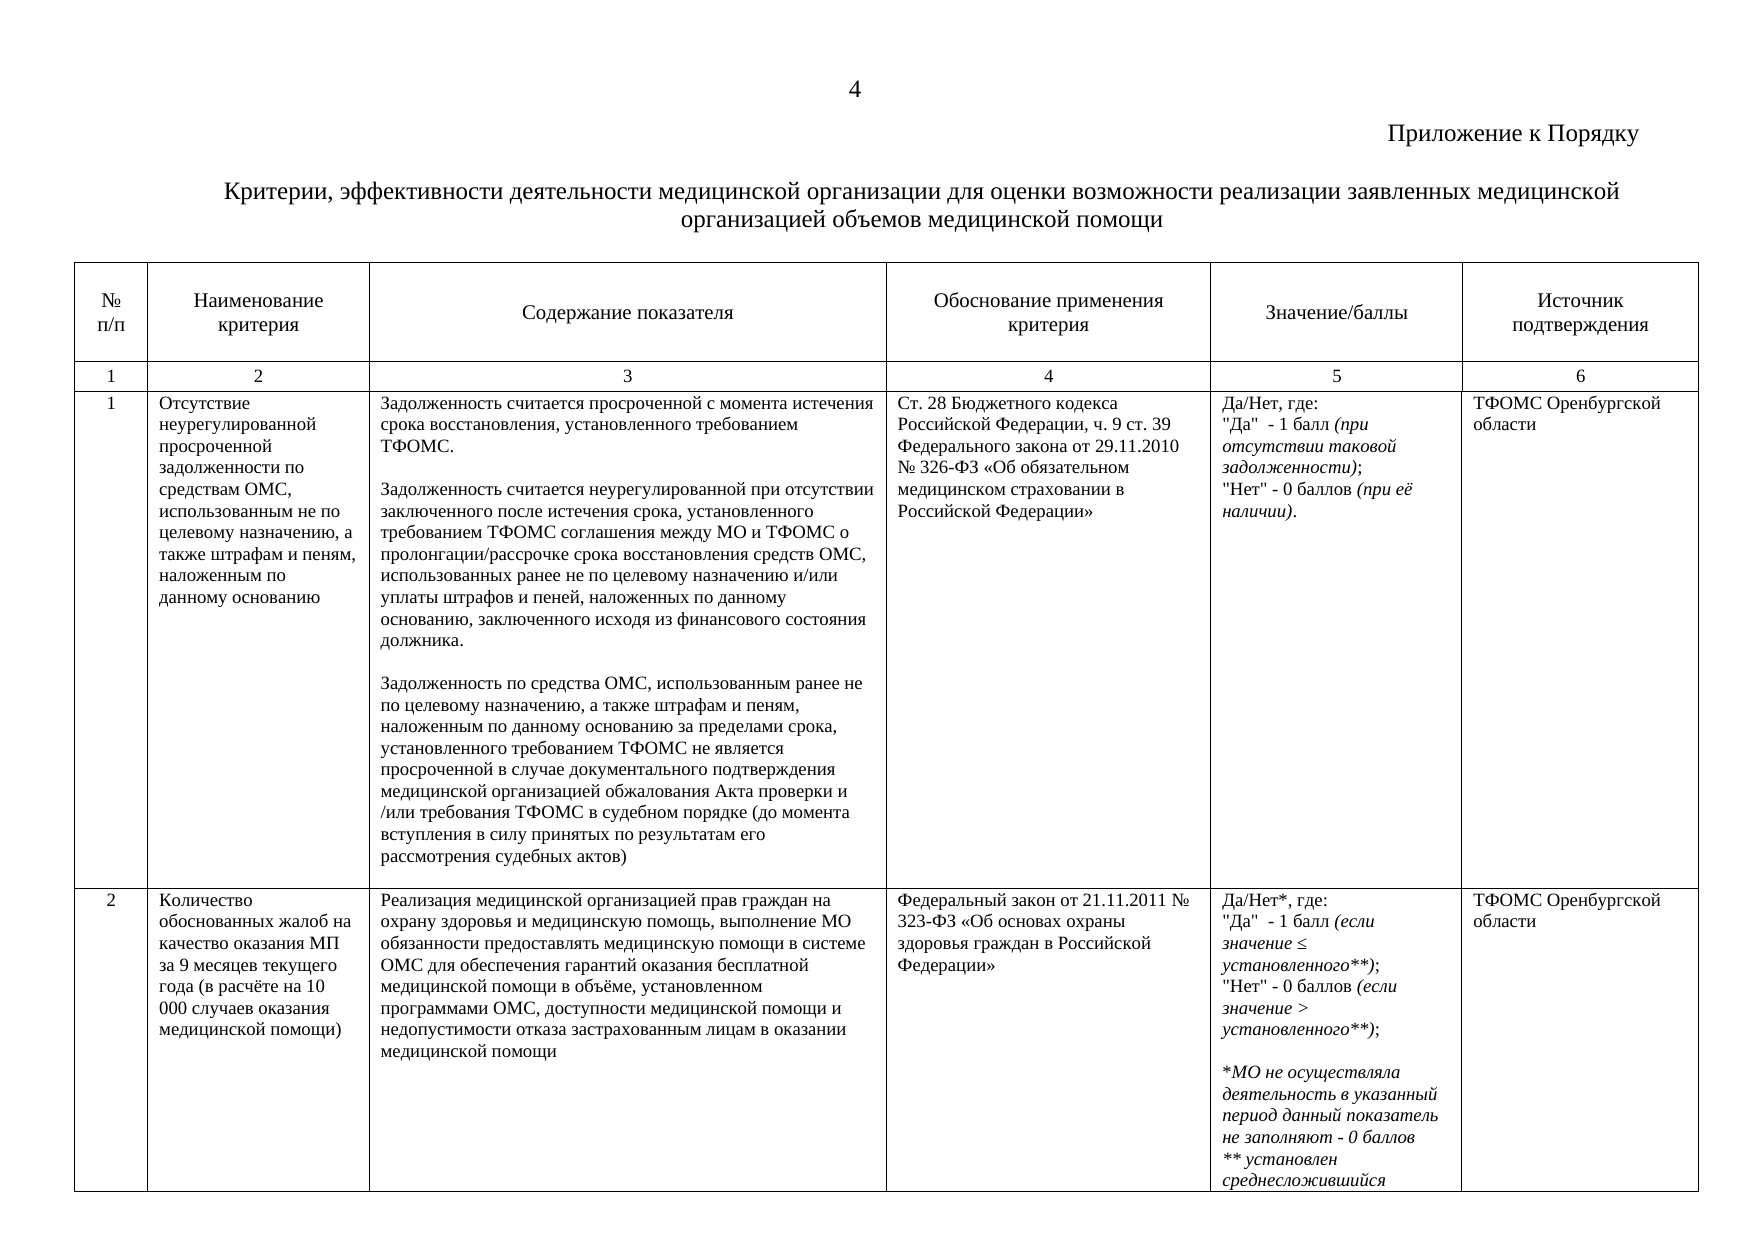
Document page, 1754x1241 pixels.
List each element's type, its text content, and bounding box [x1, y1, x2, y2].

table_header № п/п [75, 263, 147, 361]
table_header Обоснование применения критерия [887, 263, 1210, 361]
table_cell 3 [370, 362, 886, 391]
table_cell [887, 889, 1210, 1191]
table_header Значение/баллы [1211, 263, 1462, 361]
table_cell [148, 889, 369, 1191]
table_cell 2 [75, 889, 147, 1191]
table_header Источник подтверждения [1463, 263, 1698, 361]
table_header Содержание показателя [370, 263, 886, 361]
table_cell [1211, 889, 1461, 1191]
table_cell Отсутствие неурегулированной просроченной задолженности по средствам ОМС, использованным не по целевому назначению, а также штрафам и пеням, наложенным по данному основанию [148, 392, 369, 888]
table_cell 4 [887, 362, 1210, 391]
list Критерии, эффективности деятельности медицинской организации для оценки возможности реализации заявленных медицинской организацией объемов медицинской помощи [208, 176, 1636, 233]
table_cell Ст. 28 Бюджетного кодекса Российской Федерации, ч. 9 ст. 39 Федерального закона от 29.11.2010 № 326-ФЗ «Об обязательном медицинском страховании в Российской Федерации» [887, 392, 1210, 888]
table_cell 5 [1211, 362, 1462, 391]
table_cell ТФОМС Оренбургской области [1462, 392, 1698, 888]
table_header Наименование критерия [148, 263, 369, 361]
table_cell 1 [75, 362, 147, 391]
table_cell 6 [1463, 362, 1698, 391]
text Приложение к Порядку [1285, 118, 1639, 147]
table_cell 2 [148, 362, 369, 391]
table_cell Задолженность считается просроченной с момента истечения срока восстановления, установленного требованием ТФОМС. Задолженность считается неурегулированной при отсутствии заключенного после истечения срока, установленного требованием ТФОМС соглашения между МО и ТФОМС о пролонгации/рассрочке срока восстановления средств ОМС, использованных ранее не по целевому назначению и/или уплаты штрафов и пеней, наложенных по данному основанию, заключенного исходя из финансового состояния должника. Задолженность по средства ОМС, использованным ранее не по целевому назначению, а также штрафам и пеням, наложенным по данному основанию за пределами срока, установленного требованием ТФОМС не является просроченной в случае документального подтверждения медицинской организацией обжалования Акта проверки и /или требования ТФОМС в судебном порядке (до момента вступления в силу принятых по результатам его рассмотрения судебных актов) [370, 392, 886, 888]
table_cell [370, 889, 886, 1191]
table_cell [1462, 889, 1698, 1191]
table_cell Да/Нет, где: "Да" - 1 балл (при отсутствии таковой задолженности); "Нет" - 0 баллов (при её наличии). [1211, 392, 1461, 888]
table_cell 1 [75, 392, 147, 888]
